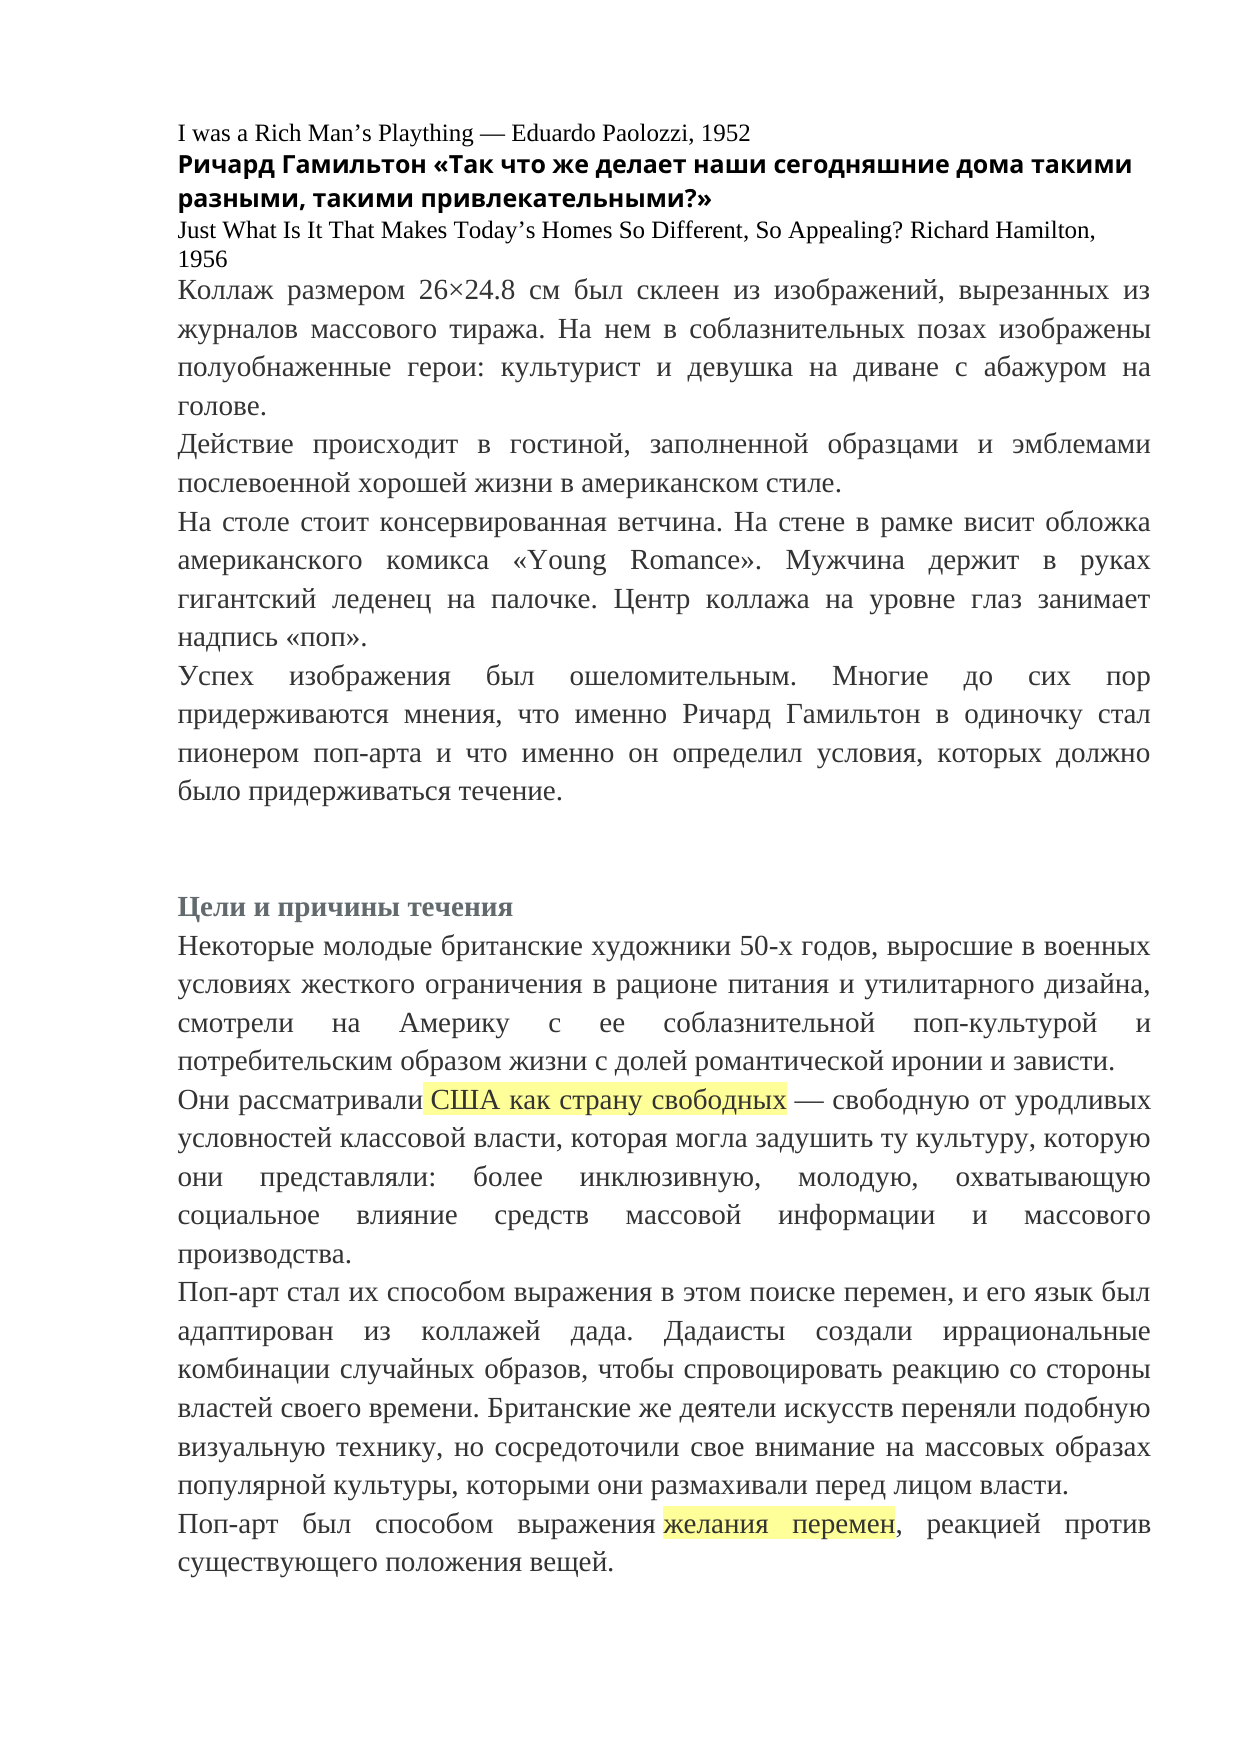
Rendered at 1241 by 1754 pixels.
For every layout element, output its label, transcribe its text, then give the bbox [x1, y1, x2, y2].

text Цели и причины течения [177, 889, 1152, 923]
text На столе стоит консервированная ветчина. На стене в рамке висит обложка американского комикса «Young Romance». Мужчина держит в руках гигантский леденец на палочке. Центр коллажа на уровне глаз занимает надпись «поп». [177, 504, 1152, 653]
text Они рассматривали США как страну свободных — свободную от уродливых условностей классовой власти, которая могла задушить ту культуру, которую они представляли: более инклюзивную, молодую, охватывающую социальное влияние средств массовой информации и массового производства. [177, 1082, 1152, 1269]
text Поп-арт стал их способом выражения в этом поиске перемен, и его язык был адаптирован из коллажей дада. Дадаисты создали иррациональные комбинации случайных образов, чтобы спровоцировать реакцию со стороны властей своего времени. Британские же деятели искусств переняли подобную визуальную технику, но сосредоточили свое внимание на массовых образах популярной культуры, которыми они размахивали перед лицом власти. [177, 1274, 1152, 1501]
text I was a Rich Man’s Plaything — Eduardo Paolozzi, 1952 [177, 118, 1152, 147]
text Ричард Гамильтон «Так что же делает наши сегодняшние дома такими разными, такими привлекательными?» Just What Is It That Makes Today’s Homes So Different, So Appealing? Richard Hamilton, 1956 [177, 147, 1152, 272]
text Успех изображения был ошеломительным. Многие до сих пор придерживаются мнения, что именно Ричард Гамильтон в одиночку стал пионером поп-арта и что именно он определил условия, которых должно было придерживаться течение. [177, 658, 1152, 807]
text Коллаж размером 26×24.8 см был склеен из изображений, вырезанных из журналов массового тиража. На нем в соблазнительных позах изображены полуобнаженные герои: культурист и девушка на диване с абажуром на голове. [177, 272, 1152, 422]
text Поп-арт был способом выражения желания перемен, реакцией против существующего положения вещей. [177, 1506, 1152, 1578]
text Действие происходит в гостиной, заполненной образцами и эмблемами послевоенной хорошей жизни в американском стиле. [177, 427, 1152, 499]
text Некоторые молодые британские художники 50-х годов, выросшие в военных условиях жесткого ограничения в рационе питания и утилитарного дизайна, смотрели на Америку с ее соблазнительной поп-культурой и потребительским образом жизни с долей романтической иронии и зависти. [177, 928, 1152, 1077]
